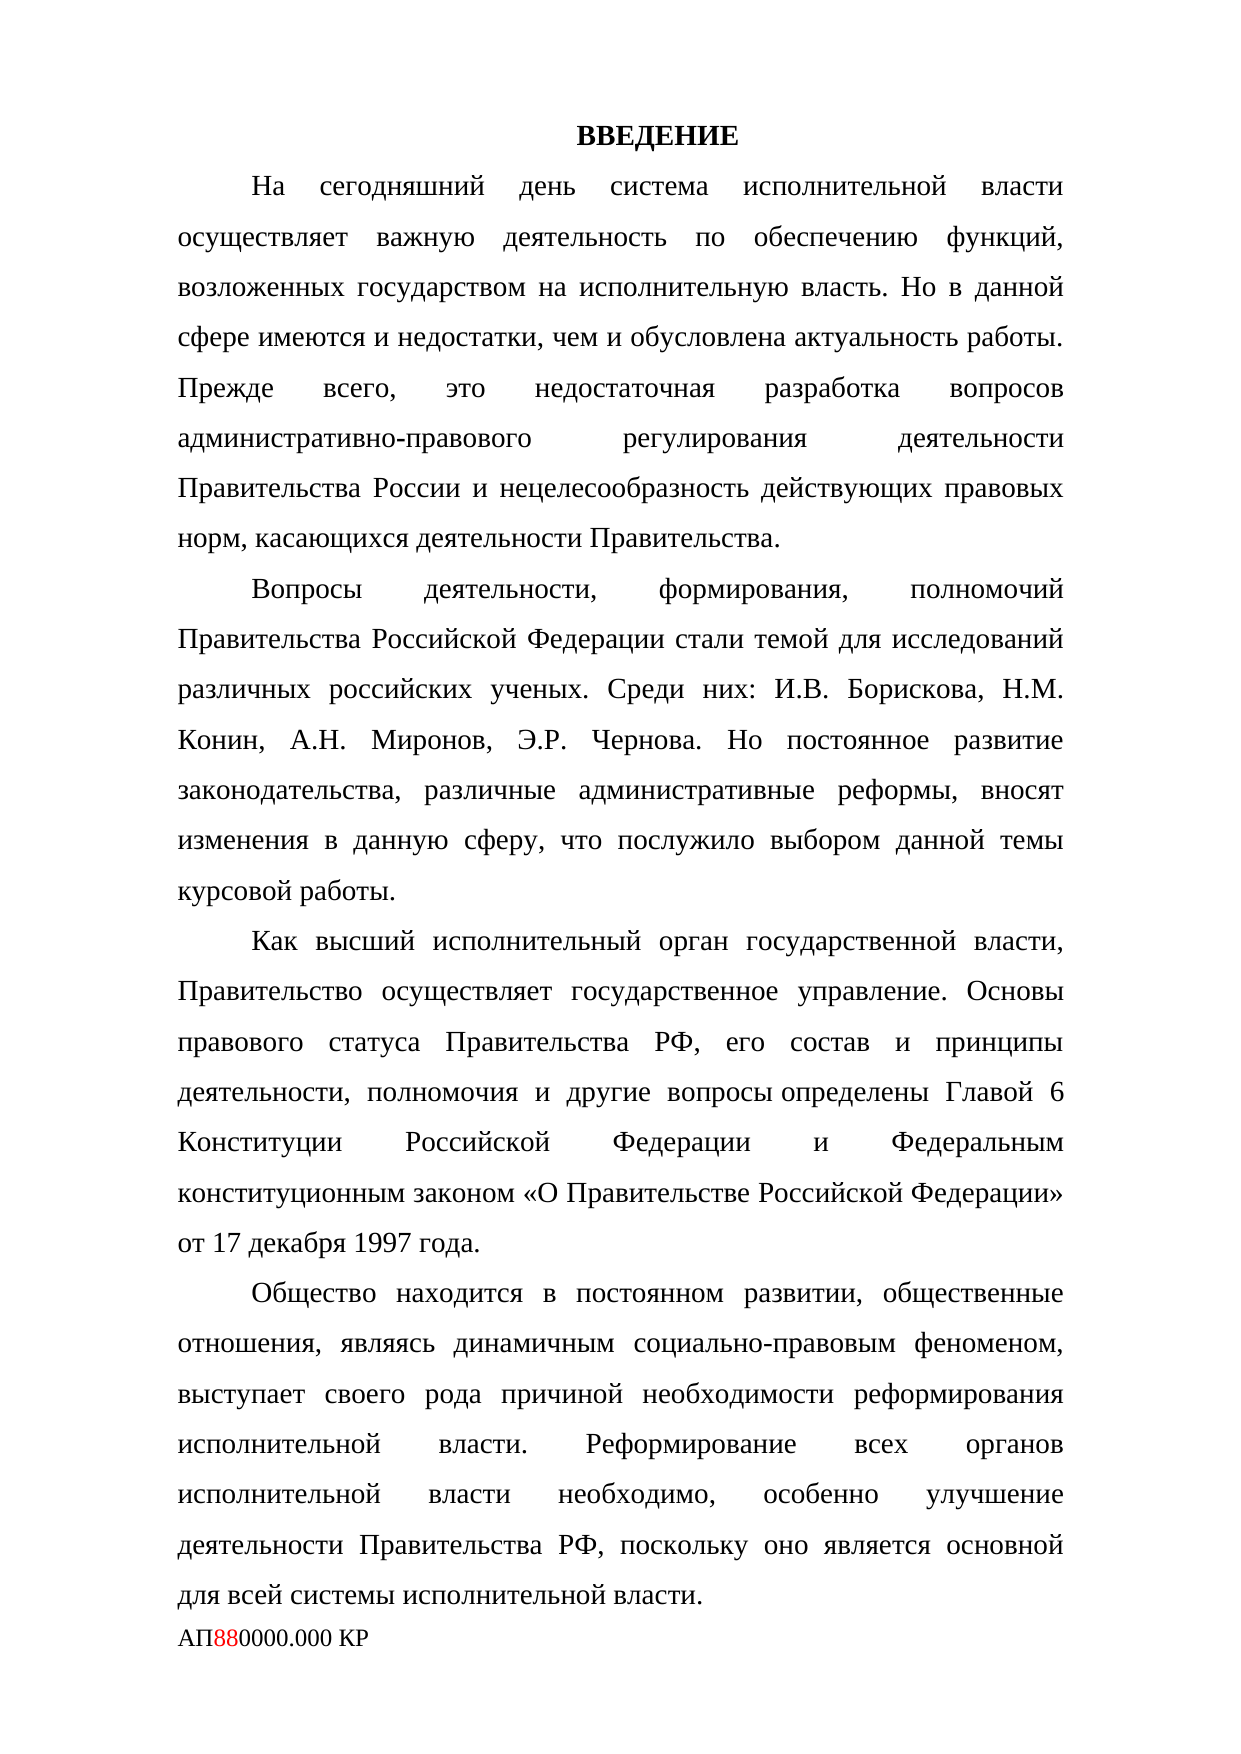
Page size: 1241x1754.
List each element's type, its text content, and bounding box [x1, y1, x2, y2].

text Как высший исполнительный орган государственной власти, Правительство осуществляет государственное управление. Основы правового статуса Правительства РФ, его состав и принципы деятельности, полномочия и другие вопросы определены Главой 6 Конституции Российской Федерации и Федеральным конституционным законом «О Правительстве Российской Федерации» от 17 декабря 1997 года. [177, 923, 1064, 1258]
text ВВЕДЕНИЕ [177, 118, 1064, 152]
text На сегодняшний день система исполнительной власти осуществляет важную деятельность по обеспечению функций, возложенных государством на исполнительную власть. Но в данной сфере имеются и недостатки, чем и обусловлена актуальность работы. Прежде всего, это недостаточная разработка вопросов административно-правового регулирования деятельности Правительства России и нецелесообразность действующих правовых норм, касающихся деятельности Правительства. [177, 168, 1064, 554]
text Общество находится в постоянном развитии, общественные отношения, являясь динамичным социально-правовым феноменом, выступает своего рода причиной необходимости реформирования исполнительной власти. Реформирование всех органов исполнительной власти необходимо, особенно улучшение деятельности Правительства РФ, поскольку оно является основной для всей системы исполнительной власти. [177, 1275, 1064, 1611]
text Вопросы деятельности, формирования, полномочий Правительства Российской Федерации стали темой для исследований различных российских ученых. Среди них: И.В. Борискова, Н.М. Конин, А.Н. Миронов, Э.Р. Чернова. Но постоянное развитие законодательства, различные административные реформы, вносят изменения в данную сферу, что послужило выбором данной темы курсовой работы. [177, 571, 1064, 906]
